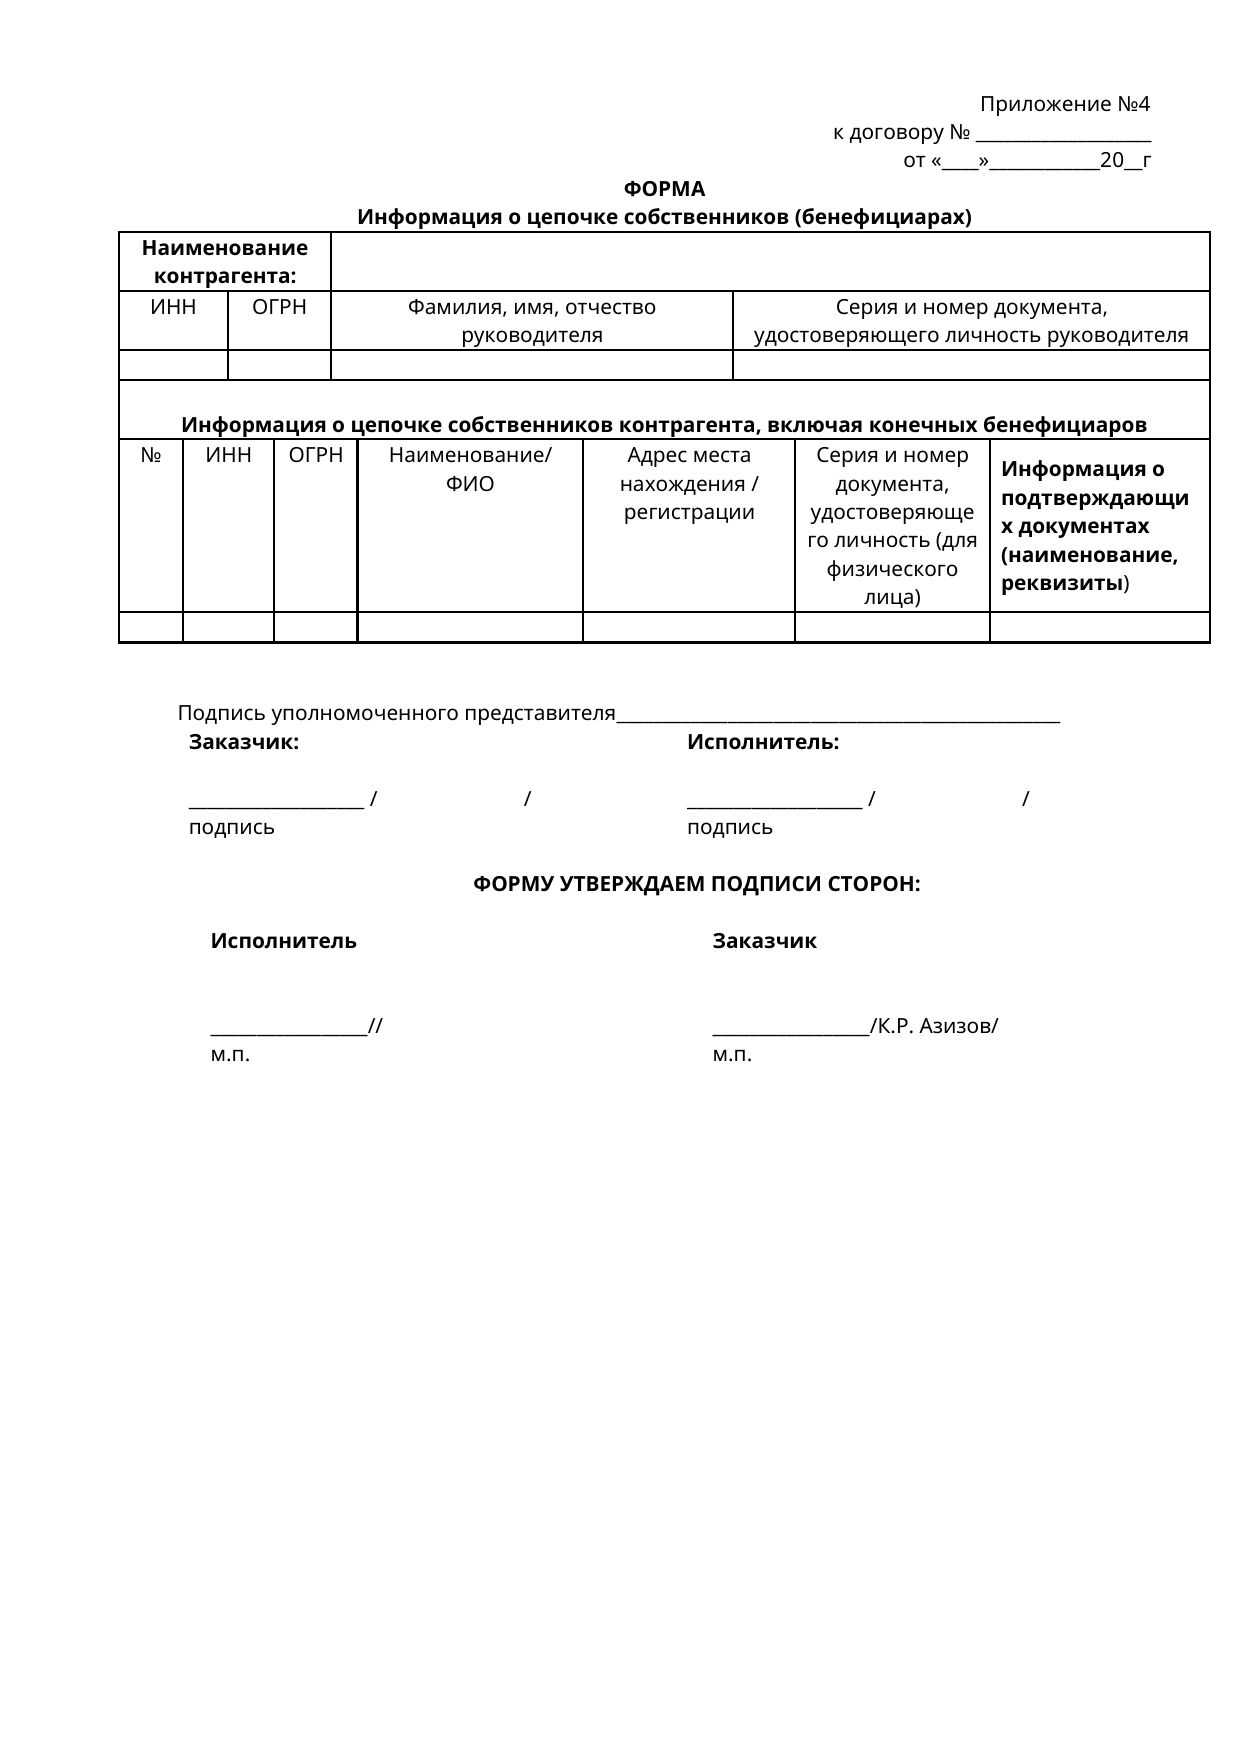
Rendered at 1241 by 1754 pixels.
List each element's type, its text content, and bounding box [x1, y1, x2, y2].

table_cell Информация о подтверждающих документах (наименование, реквизиты) [991, 440, 1209, 611]
table_cell ОГРН [229, 292, 330, 349]
table_cell Наименование/ФИО [359, 440, 582, 611]
table_header Заказчик _________________/К.Р. Азизов/ м.п. [701, 926, 1129, 1068]
table_cell [120, 351, 227, 379]
table_cell [229, 351, 330, 379]
table_header Исполнитель: ___________________ / / подпись [676, 727, 1174, 841]
table_cell [584, 613, 794, 641]
table_header [332, 233, 1209, 290]
table_cell [991, 613, 1209, 641]
table_header Наименование контрагента: [120, 233, 330, 290]
text Приложение №4 [177, 89, 1150, 117]
text к договору № ___________________ [177, 117, 1152, 146]
text от «____»____________20__г [177, 146, 1152, 174]
table_cell [184, 613, 273, 641]
table_cell Адрес места нахождения / регистрации [584, 440, 794, 611]
table_cell № [120, 440, 182, 611]
text ФОРМУ УТВЕРЖДАЕМ ПОДПИСИ СТОРОН: [177, 869, 1152, 897]
table_cell Серия и номер документа, удостоверяющего личность (для физического лица) [796, 440, 989, 611]
table_cell [734, 351, 1209, 379]
table_cell [275, 613, 356, 641]
table_cell Серия и номер документа, удостоверяющего личность руководителя [734, 292, 1209, 349]
table_cell [796, 613, 989, 641]
table_cell [332, 351, 732, 379]
table_header Исполнитель _________________// м.п. [199, 926, 701, 1068]
table_cell Фамилия, имя, отчество руководителя [332, 292, 732, 349]
table_cell ИНН [120, 292, 227, 349]
text Информация о цепочке собственников (бенефициарах) [177, 202, 1152, 231]
table_cell Информация о цепочке собственников контрагента, включая конечных бенефициаров [120, 381, 1209, 438]
text ФОРМА [177, 174, 1152, 202]
table_cell ИНН [184, 440, 273, 611]
table_cell [359, 613, 582, 641]
table_cell ОГРН [275, 440, 356, 611]
table_cell [120, 613, 182, 641]
text Подпись уполномоченного представителя________________________________________________ [177, 698, 1152, 727]
table_header Заказчик: ___________________ / / подпись [177, 727, 676, 841]
